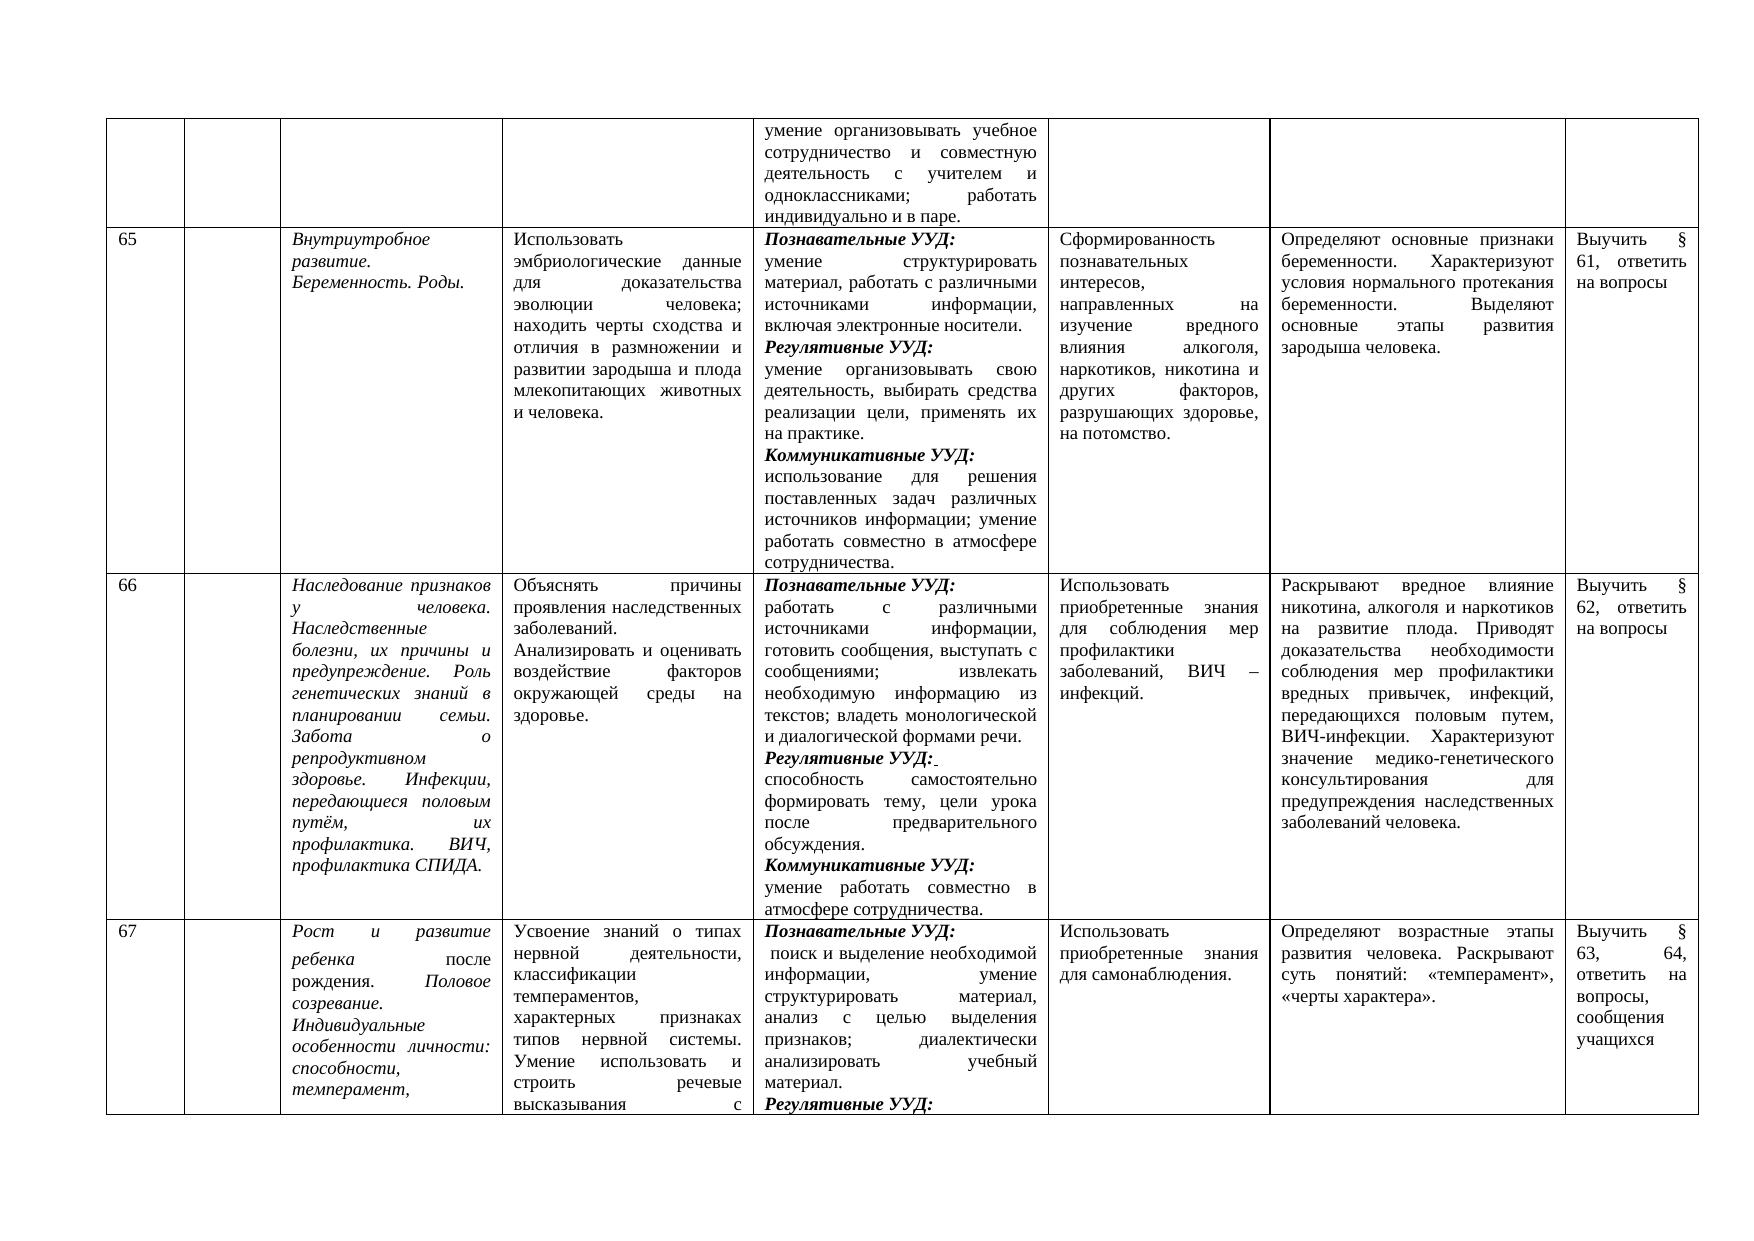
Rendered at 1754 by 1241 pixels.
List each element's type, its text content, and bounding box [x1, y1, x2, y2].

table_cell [1049, 119, 1269, 227]
table_cell [185, 574, 280, 919]
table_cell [1566, 119, 1698, 227]
table_cell Познавательные УУД: работать с различными источниками информации, готовить сообщения, выступать с сообщениями; извлекать необходимую информацию из текстов; владеть монологической и диалогической формами речи. Регулятивные УУД: способность самостоятельно формировать тему, цели урока после предварительного обсуждения. Коммуникативные УУД: умение работать совместно в атмосфере сотрудничества. [754, 574, 1048, 919]
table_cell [1271, 119, 1565, 227]
table_cell Использовать приобретенные знания для соблюдения мер профилактики заболеваний, ВИЧ – инфекций. [1049, 574, 1269, 919]
table_cell [185, 228, 280, 573]
table_cell Наследование признаков у человека. Наследственные болезни, их причины и предупреждение. Роль генетических знаний в планировании семьи. Забота о репродуктивном здоровье. Инфекции, передающиеся половым путём, их профилактика. ВИЧ, профилактика СПИДА. [281, 574, 502, 919]
table_cell Внутриутробное развитие. Беременность. Роды. [281, 228, 502, 573]
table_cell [754, 920, 1048, 1114]
table_cell [185, 920, 280, 1114]
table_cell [754, 119, 1048, 227]
table_cell 65 [107, 228, 184, 573]
table_cell Сформированность познавательных интересов, направленных на изучение вредного влияния алкоголя, наркотиков, никотина и других факторов, разрушающих здоровье, на потомство. [1049, 228, 1269, 573]
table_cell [503, 119, 753, 227]
table_cell Объяснять причины проявления наследственных заболеваний. Анализировать и оценивать воздействие факторов окружающей среды на здоровье. [503, 574, 753, 919]
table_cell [281, 119, 502, 227]
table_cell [1566, 920, 1698, 1114]
table_cell 67 [107, 920, 184, 1114]
table_cell Использовать эмбриологические данные для доказательства эволюции человека; находить черты сходства и отличия в размножении и развитии зародыша и плода млекопитающих животных и человека. [503, 228, 753, 573]
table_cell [503, 920, 753, 1114]
table_cell 66 [107, 574, 184, 919]
table_cell Выучить § 62, ответить на вопросы [1566, 574, 1698, 919]
table_cell Определяют основные признаки беременности. Характеризуют условия нормального протекания беременности. Выделяют основные этапы развития зародыша человека. [1271, 228, 1565, 573]
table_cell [1049, 920, 1269, 1114]
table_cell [281, 920, 502, 1114]
table_cell 64 [107, 119, 184, 227]
table_cell Познавательные УУД: умение структурировать материал, работать с различными источниками информации, включая электронные носители. Регулятивные УУД: умение организовывать свою деятельность, выбирать средства реализации цели, применять их на практике. Коммуникативные УУД: использование для решения поставленных задач различных источников информации; умение работать совместно в атмосфере сотрудничества. [754, 228, 1048, 573]
table_cell [185, 119, 280, 227]
table_cell Раскрывают вредное влияние никотина, алкоголя и наркотиков на развитие плода. Приводят доказательства необходимости соблюдения мер профилактики вредных привычек, инфекций, передающихся половым путем, ВИЧ-инфекции. Характеризуют значение медико-генетического консультирования для предупреждения наследственных заболеваний человека. [1271, 574, 1565, 919]
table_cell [1271, 920, 1565, 1114]
table_cell Выучить § 61, ответить на вопросы [1566, 228, 1698, 573]
